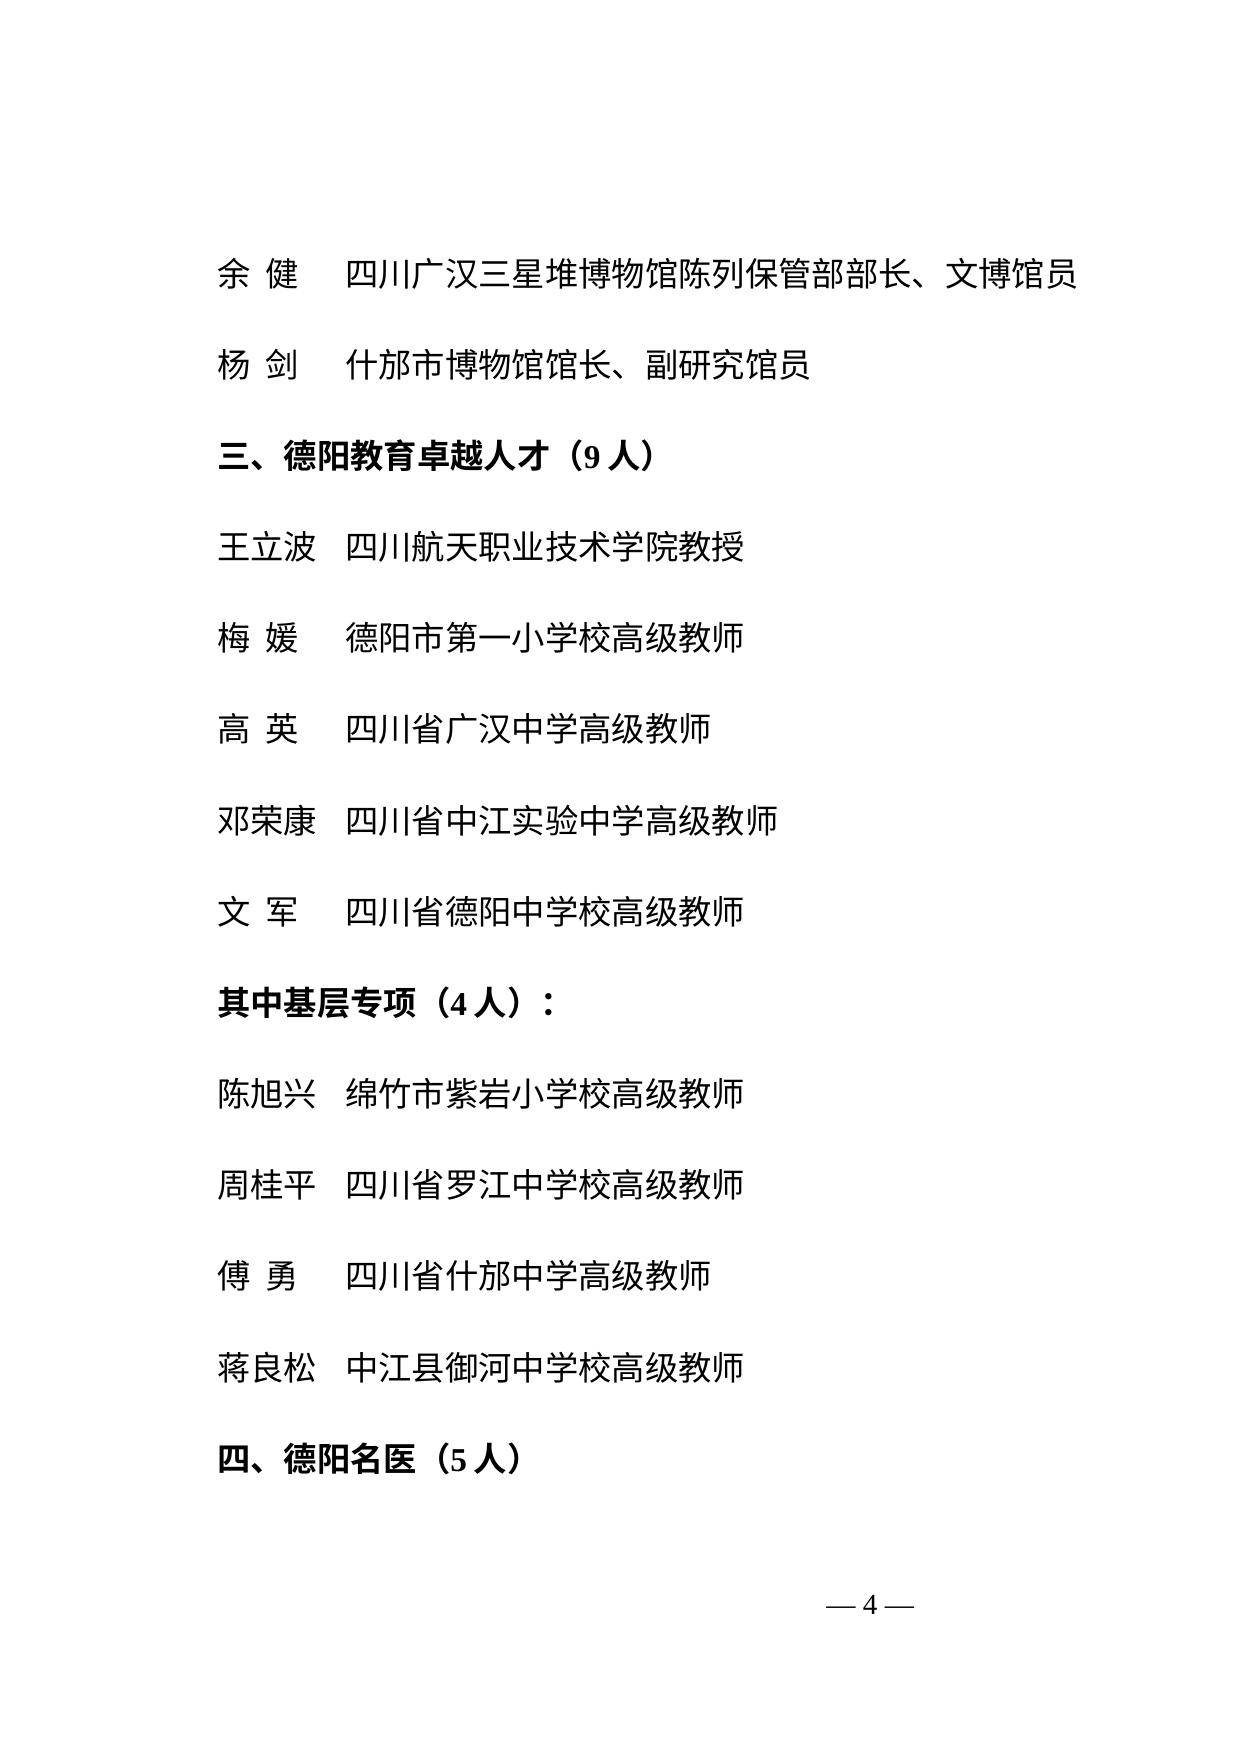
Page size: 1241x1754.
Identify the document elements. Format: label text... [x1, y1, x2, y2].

table_cell 四川省德阳中学校高级教师 [346, 865, 1086, 955]
table_cell 什邡市博物馆馆长、副研究馆员 [346, 318, 1086, 408]
table_cell 三、德阳教育卓越人才（9人） [217, 409, 1086, 499]
table_cell 四川省中江实验中学高级教师 [346, 774, 1086, 864]
table_cell 邓荣康 [217, 774, 345, 864]
table_cell 其中基层专项（4人）： [217, 956, 1086, 1046]
table_cell 中江县御河中学校高级教师 [346, 1321, 1086, 1411]
table_cell 蒋良松 [217, 1321, 345, 1411]
table_cell 高 英 [217, 683, 345, 773]
table_cell 四川省什邡中学高级教师 [346, 1230, 1086, 1319]
table_cell 梅 媛 [217, 591, 345, 682]
table_cell 绵竹市紫岩小学校高级教师 [346, 1047, 1086, 1137]
table_cell 四川广汉三星堆博物馆陈列保管部部长、文博馆员 [346, 227, 1086, 317]
table_cell 四川省罗江中学校高级教师 [346, 1138, 1086, 1228]
table_cell 陈旭兴 [217, 1047, 345, 1137]
table_cell 杨 剑 [217, 318, 345, 408]
table_cell 四川省广汉中学高级教师 [346, 683, 1086, 773]
table_cell 王立波 [217, 500, 345, 590]
table_cell 文 军 [217, 865, 345, 955]
table_cell 傅 勇 [217, 1230, 345, 1319]
table_cell 德阳市第一小学校高级教师 [346, 591, 1086, 682]
table_cell 余 健 [217, 227, 345, 317]
table_cell 四川航天职业技术学院教授 [346, 500, 1086, 590]
table_cell 四、德阳名医（5人） [217, 1412, 1086, 1502]
table_cell 周桂平 [217, 1138, 345, 1228]
